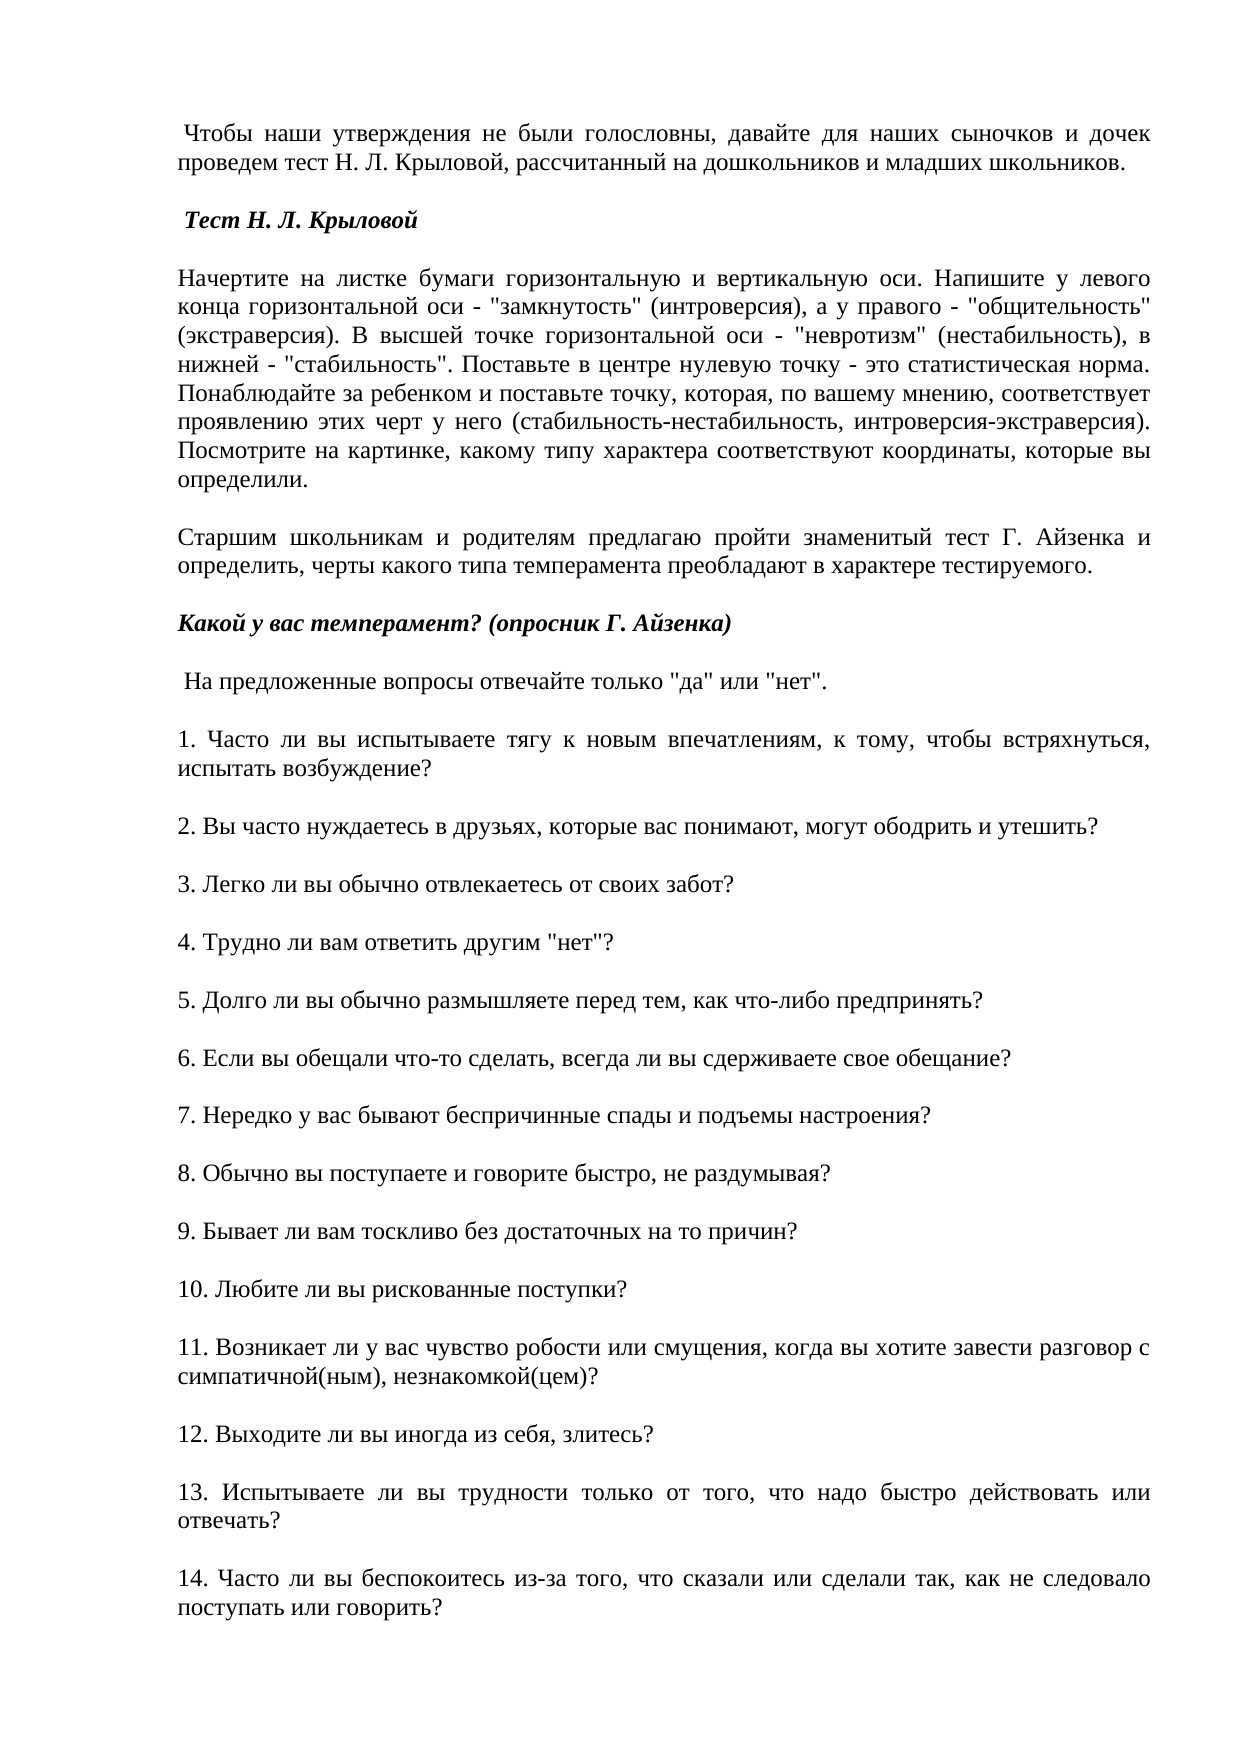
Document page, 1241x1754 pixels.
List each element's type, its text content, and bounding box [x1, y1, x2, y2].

text 3. Легко ли вы обычно отвлекаетесь от своих забот? [177, 869, 1152, 898]
text 6. Если вы обещали что-то сделать, всегда ли вы сдерживаете свое обещание? [177, 1043, 1152, 1071]
text 7. Нередко у вас бывают беспричинные спады и подъемы настроения? [177, 1101, 1152, 1129]
text 1. Часто ли вы испытываете тягу к новым впечатлениям, к тому, чтобы встряхнуться, испытать возбуждение? [177, 724, 1152, 782]
text Чтобы наши утверждения не были голословны, давайте для наших сыночков и дочек проведем тест Н. Л. Крыловой, рассчитанный на дошкольников и младших школьников. [177, 118, 1152, 176]
text 14. Часто ли вы беспокоитесь из-за того, что сказали или сделали так, как не следовало поступать или говорить? [177, 1563, 1152, 1621]
text 9. Бывает ли вам тоскливо без достаточных на то причин? [177, 1216, 1152, 1245]
text 11. Возникает ли у вас чувство робости или смущения, когда вы хотите завести разговор с симпатичной(ным), незнакомкой(цем)? [177, 1332, 1152, 1390]
text На предложенные вопросы отвечайте только "да" или "нет". [177, 666, 1152, 695]
text 12. Выходите ли вы иногда из себя, злитесь? [177, 1419, 1152, 1448]
text Начертите на листке бумаги горизонтальную и вертикальную оси. Напишите у левого конца горизонтальной оси - "замкнутость" (интроверсия), а у правого - "общительность" (экстраверсия). В высшей точке горизонтальной оси - "невротизм" (нестабильность), в нижней - "стабильность". Поставьте в центре нулевую точку - это статистическая норма. Понаблюдайте за ребенком и поставьте точку, которая, по вашему мнению, соответствует проявлению этих черт у него (стабильность-нестабильность, интроверсия-экстраверсия). Посмотрите на картинке, какому типу характера соответствуют координаты, которые вы определили. [177, 263, 1152, 493]
text 8. Обычно вы поступаете и говорите быстро, не раздумывая? [177, 1158, 1152, 1187]
text 5. Долго ли вы обычно размышляете перед тем, как что-либо предпринять? [177, 985, 1152, 1013]
text 10. Любите ли вы рискованные поступки? [177, 1274, 1152, 1303]
text Какой у вас темперамент? (опросник Г. Айзенка) [177, 608, 1152, 637]
text Тест Н. Л. Крыловой [177, 205, 1152, 233]
text 4. Трудно ли вам ответить другим "нет"? [177, 927, 1152, 956]
text 2. Вы часто нуждаетесь в друзьях, которые вас понимают, могут ободрить и утешить? [177, 811, 1152, 840]
text 13. Испытываете ли вы трудности только от того, что надо быстро действовать или отвечать? [177, 1477, 1152, 1534]
text Старшим школьникам и родителям предлагаю пройти знаменитый тест Г. Айзенка и определить, черты какого типа темперамента преобладают в характере тестируемого. [177, 522, 1152, 579]
